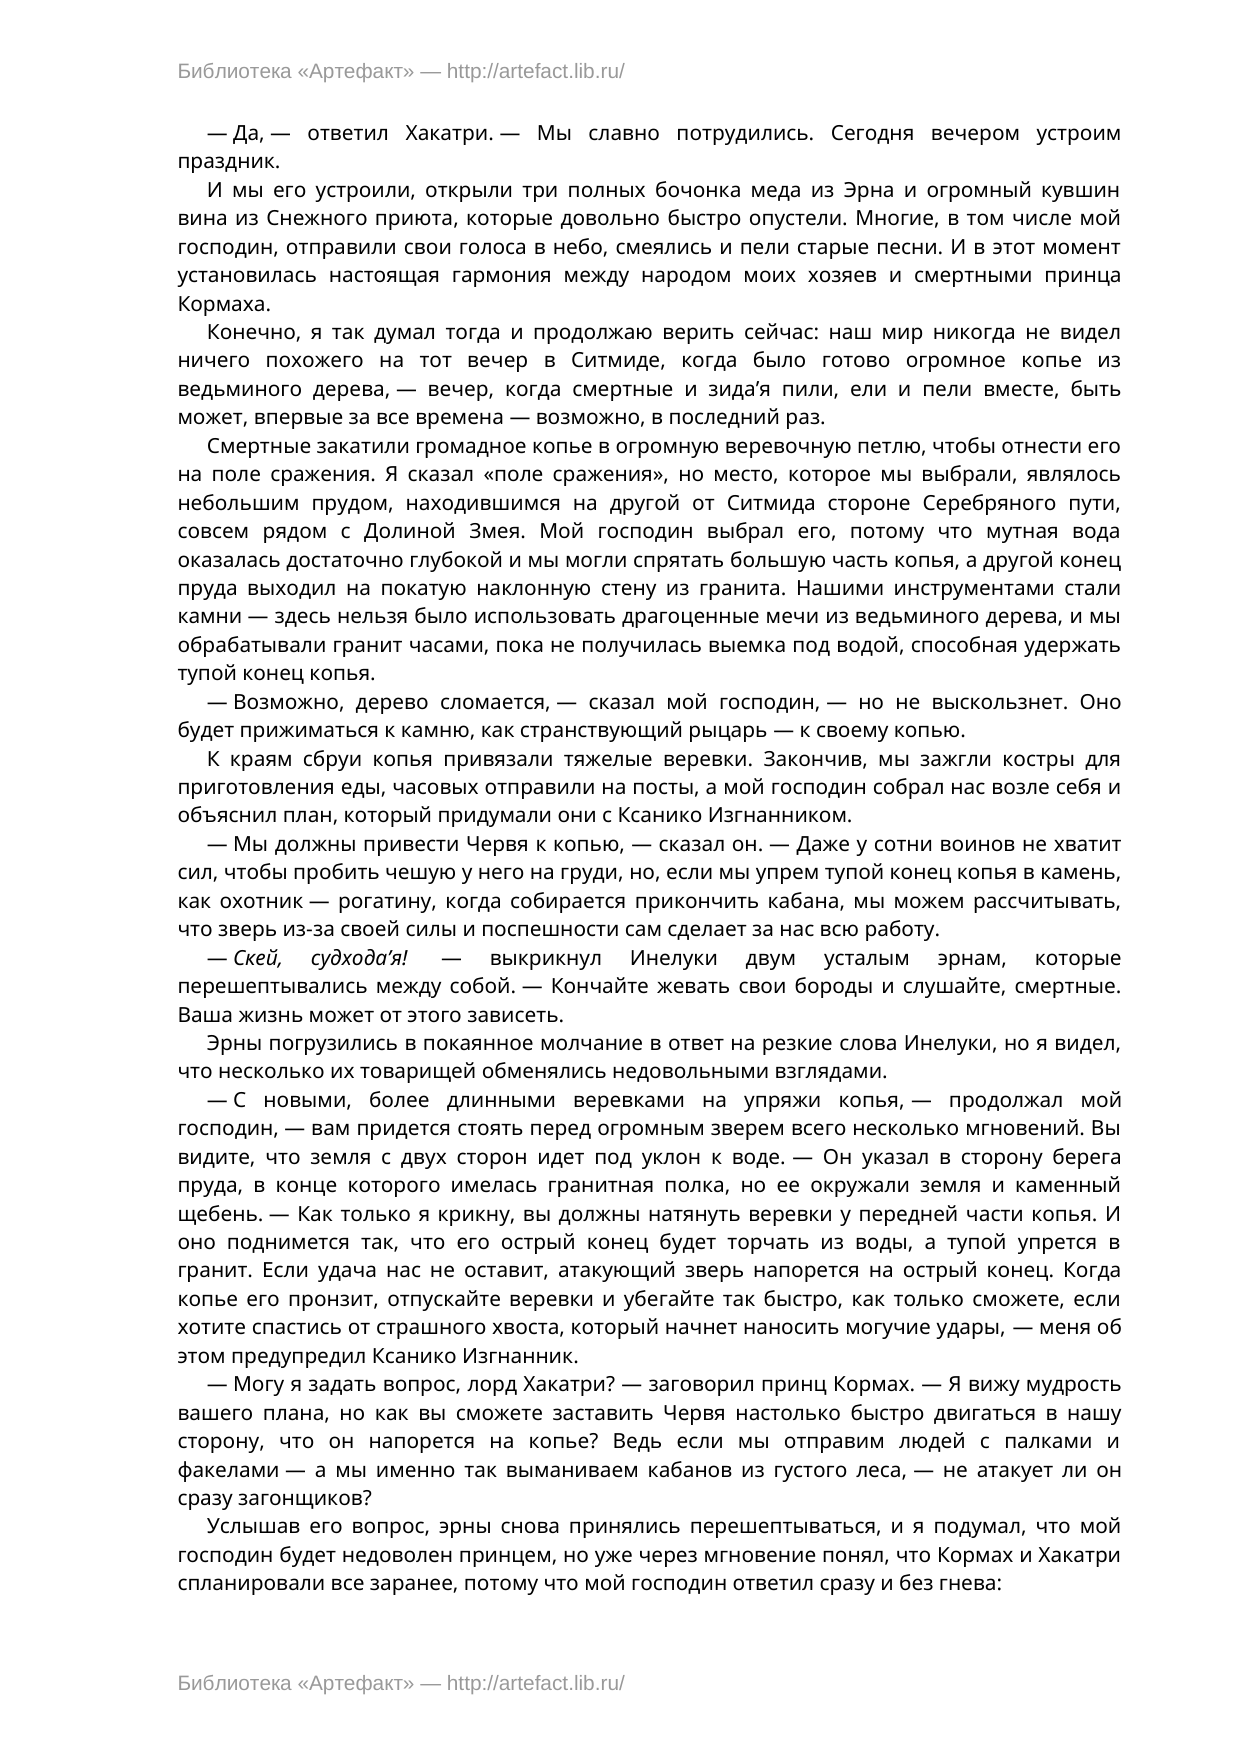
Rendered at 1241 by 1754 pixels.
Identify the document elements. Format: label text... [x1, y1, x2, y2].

text Эрны погрузились в покаянное молчание в ответ на резкие слова Инелуки, но я видел, что несколько их товарищей обменялись недовольными взглядами. [177, 1028, 1122, 1085]
text К краям сбруи копья привязали тяжелые веревки. Закончив, мы зажгли костры для приготовления еды, часовых отправили на посты, а мой господин собрал нас возле себя и объяснил план, который придумали они с Ксанико Изгнанником. [177, 744, 1122, 829]
text — Могу я задать вопрос, лорд Хакатри? — заговорил принц Кормах. — Я вижу мудрость вашего плана, но как вы сможете заставить Червя настолько быстро двигаться в нашу сторону, что он напорется на копье? Ведь если мы отправим людей с палками и факелами — а мы именно так выманиваем кабанов из густого леса, — не атакует ли он сразу загонщиков? [177, 1369, 1122, 1512]
text — Мы должны привести Червя к копью, — сказал он. — Даже у сотни воинов не хватит сил, чтобы пробить чешую у него на груди, но, если мы упрем тупой конец копья в камень, как охотник — рогатину, когда собирается прикончить кабана, мы можем рассчитывать, что зверь из-за своей силы и поспешности сам сделает за нас всю работу. [177, 829, 1122, 943]
text — Скей, судхода’я! — выкрикнул Инелуки двум усталым эрнам, которые перешептывались между собой. — Кончайте жевать свои бороды и слушайте, смертные. Ваша жизнь может от этого зависеть. [177, 943, 1122, 1028]
text — С новыми, более длинными веревками на упряжи копья, — продолжал мой господин, — вам придется стоять перед огромным зверем всего несколько мгновений. Вы видите, что земля с двух сторон идет под уклон к воде. — Он указал в сторону берега пруда, в конце которого имелась гранитная полка, но ее окружали земля и каменный щебень. — Как только я крикну, вы должны натянуть веревки у передней части копья. И оно поднимется так, что его острый конец будет торчать из воды, а тупой упрется в гранит. Если удача нас не оставит, атакующий зверь напорется на острый конец. Когда копье его пронзит, отпускайте веревки и убегайте так быстро, как только сможете, если хотите спастись от страшного хвоста, который начнет наносить могучие удары, — меня об этом предупредил Ксанико Изгнанник. [177, 1085, 1122, 1369]
text И мы его устроили, открыли три полных бочонка меда из Эрна и огромный кувшин вина из Снежного приюта, которые довольно быстро опустели. Многие, в том числе мой господин, отправили свои голоса в небо, смеялись и пели старые песни. И в этот момент установилась настоящая гармония между народом моих хозяев и смертными принца Кормаха. [177, 175, 1122, 317]
text — Возможно, дерево сломается, — сказал мой господин, — но не выскользнет. Оно будет прижиматься к камню, как странствующий рыцарь — к своему копью. [177, 687, 1122, 744]
text Конечно, я так думал тогда и продолжаю верить сейчас: наш мир никогда не видел ничего похожего на тот вечер в Ситмиде, когда было готово огромное копье из ведьминого дерева, — вечер, когда смертные и зида’я пили, ели и пели вместе, быть может, впервые за все времена — возможно, в последний раз. [177, 317, 1122, 431]
text Услышав его вопрос, эрны снова принялись перешептываться, и я подумал, что мой господин будет недоволен принцем, но уже через мгновение понял, что Кормах и Хакатри спланировали все заранее, потому что мой господин ответил сразу и без гнева: [177, 1512, 1122, 1597]
text Смертные закатили громадное копье в огромную веревочную петлю, чтобы отнести его на поле сражения. Я сказал «поле сражения», но место, которое мы выбрали, являлось небольшим прудом, находившимся на другой от Ситмида стороне Серебряного пути, совсем рядом с Долиной Змея. Мой господин выбрал его, потому что мутная вода оказалась достаточно глубокой и мы могли спрятать большую часть копья, а другой конец пруда выходил на покатую наклонную стену из гранита. Нашими инструментами стали камни — здесь нельзя было использовать драгоценные мечи из ведьминого дерева, и мы обрабатывали гранит часами, пока не получилась выемка под водой, способная удержать тупой конец копья. [177, 431, 1122, 687]
text — Да, — ответил Хакатри. — Мы славно потрудились. Сегодня вечером устроим праздник. [177, 118, 1122, 175]
